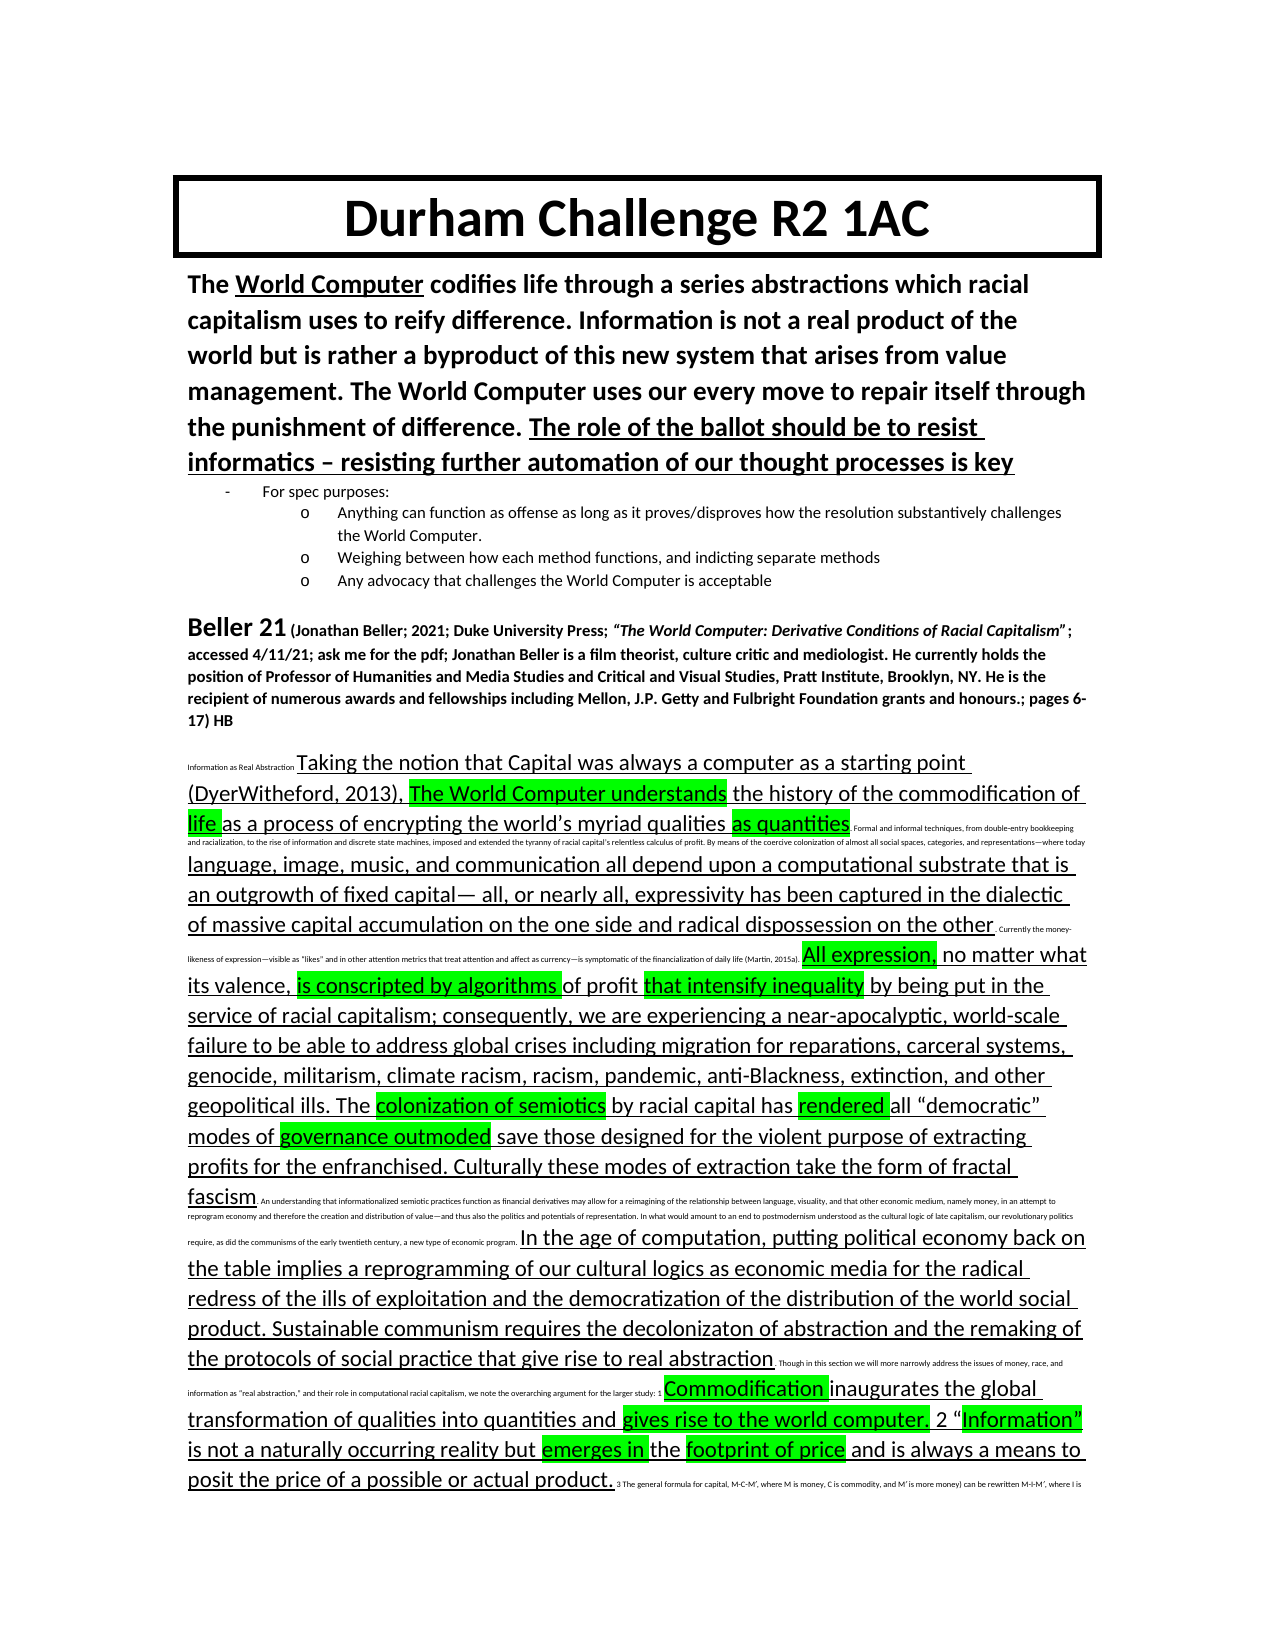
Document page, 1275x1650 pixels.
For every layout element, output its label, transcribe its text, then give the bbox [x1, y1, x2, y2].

list Weighing between how each method functions, and indicting separate methods [300, 547, 1087, 568]
list For spec purposes: [225, 481, 1087, 501]
list Any advocacy that challenges the World Computer is acceptable [300, 570, 1087, 591]
subtitle Durham Challenge R2 1AC [179, 181, 1096, 252]
list Anything can function as offense as long as it proves/disproves how the resolution substantively challenges the World Computer. [300, 503, 1087, 546]
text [187, 748, 1087, 1493]
text Beller 21 (Jonathan Beller; 2021; Duke University Press; “The World Computer: Derivative Conditions of Racial Capitalism”; accessed 4/11/21; ask me for the pdf; Jonathan Beller is a film theorist, culture critic and mediologist. He currently holds the position of Professor of Humanities and Media Studies and Critical and Visual Studies, Pratt Institute, Brooklyn, NY. He is the recipient of numerous awards and fellowships including Mellon, J.P. Getty and Fulbright Foundation grants and honours.; pages 6-17) HB [187, 610, 1087, 730]
subtitle The World Computer codifies life through a series abstractions which racial capitalism uses to reify difference. Information is not a real product of the world but is rather a byproduct of this new system that arises from value management. The World Computer uses our every move to repair itself through the punishment of difference. The role of the ballot should be to resist informatics – resisting further automation of our thought processes is key [187, 267, 1087, 478]
